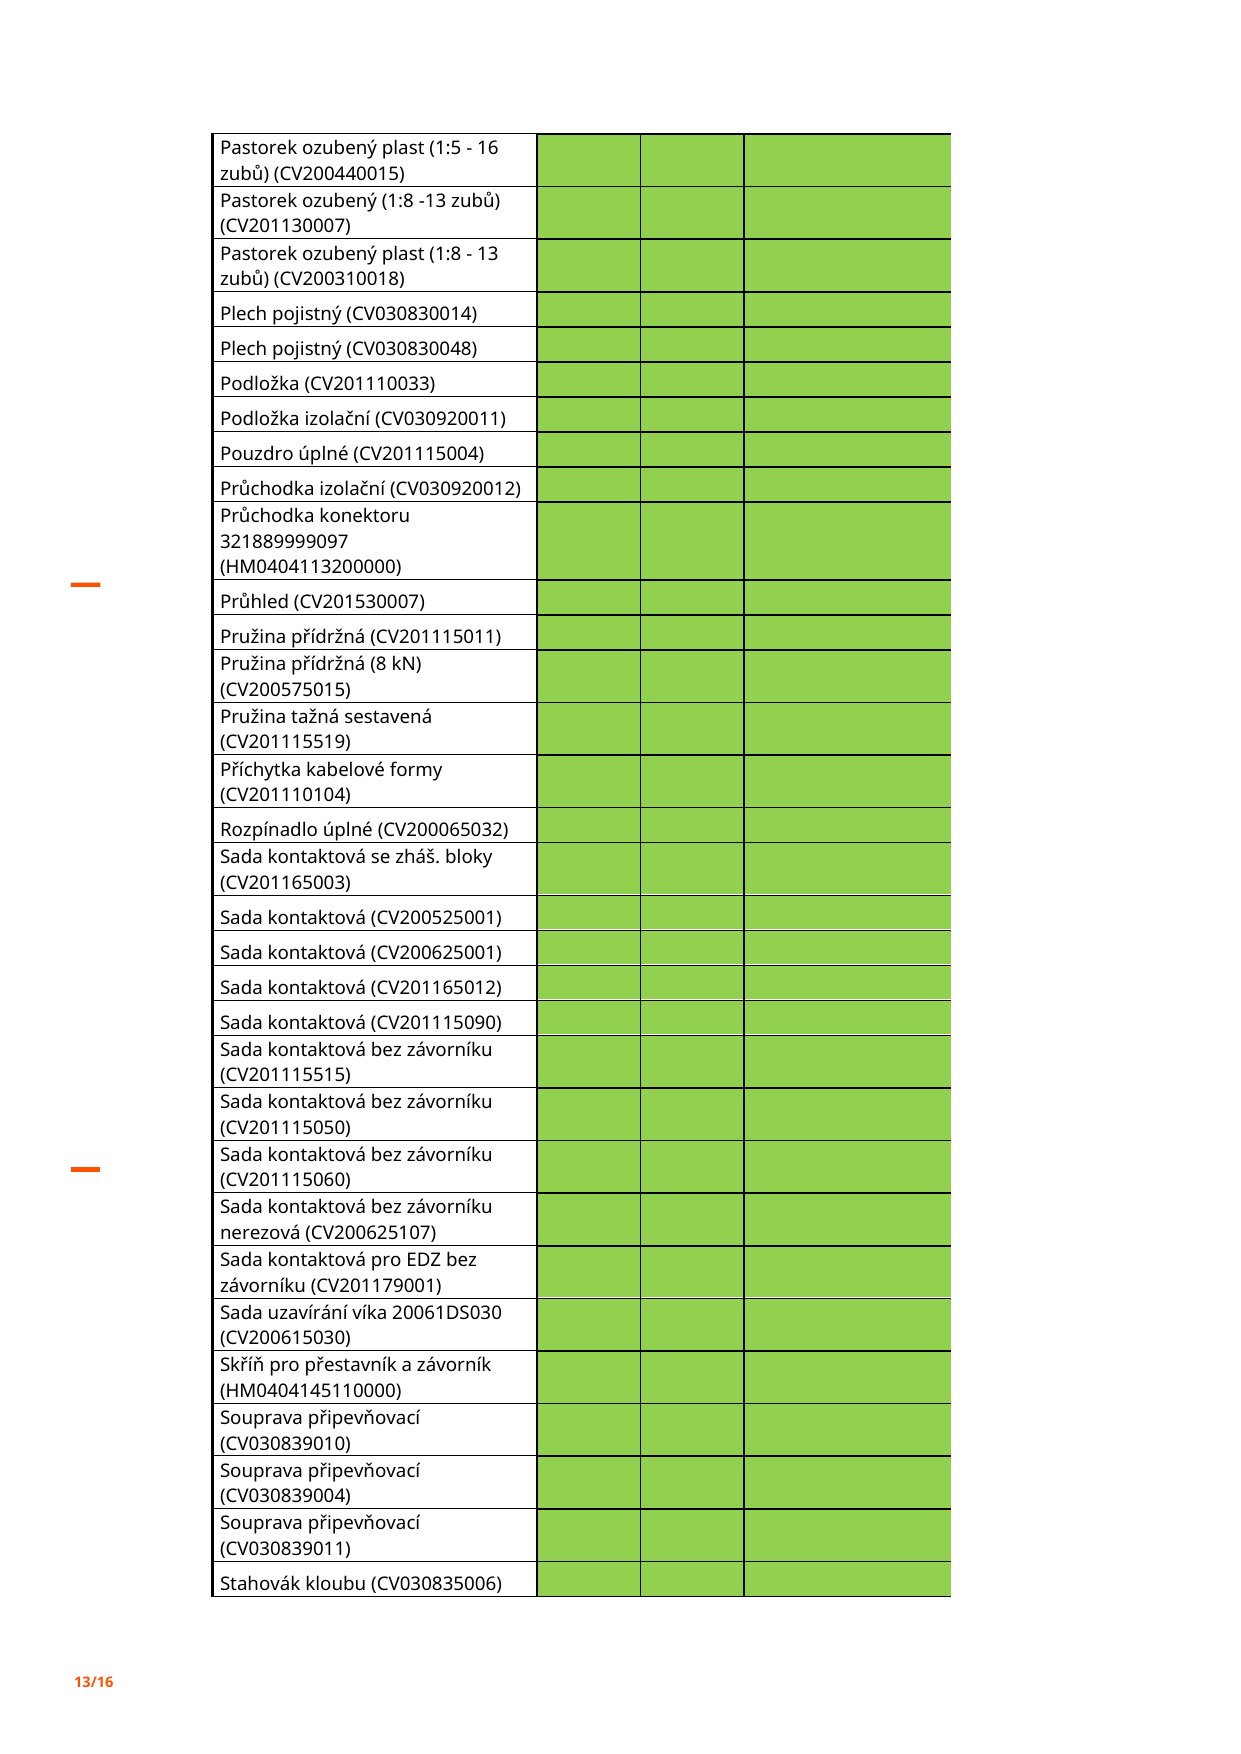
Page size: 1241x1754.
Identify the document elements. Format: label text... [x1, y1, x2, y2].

table_cell [641, 808, 743, 842]
table_cell [641, 843, 743, 894]
table_cell Pastorek ozubený (1:8 -13 zubů) (CV201130007) [214, 187, 536, 238]
table_cell [641, 1457, 743, 1508]
table_cell Průchodka izolační (CV030920012) [214, 467, 536, 501]
table_cell Plech pojistný (CV030830048) [214, 327, 536, 361]
table_cell [745, 1457, 951, 1508]
table_cell [538, 808, 640, 842]
table_cell [641, 293, 743, 326]
table_cell [641, 1352, 743, 1403]
table_cell [538, 1562, 640, 1596]
table_cell [745, 240, 951, 291]
table_cell Sada kontaktová bez závorníku nerezová (CV200625107) [214, 1193, 536, 1245]
table_cell Sada kontaktová pro EDZ bez závorníku (CV201179001) [214, 1246, 536, 1297]
table_cell [745, 1036, 951, 1087]
table_cell Pouzdro úplné (CV201115004) [214, 432, 536, 466]
table_cell [538, 293, 640, 326]
table_cell [538, 328, 640, 361]
table_cell [641, 1510, 743, 1561]
table_cell [641, 433, 743, 466]
table_cell [745, 503, 951, 579]
table_cell [538, 1510, 640, 1561]
table_cell [538, 651, 640, 702]
table_cell [538, 1001, 640, 1034]
table_cell [745, 808, 951, 842]
table_cell Sada kontaktová (CV200625001) [214, 931, 536, 964]
table_cell [538, 503, 640, 579]
table_cell [641, 468, 743, 501]
table_cell [745, 293, 951, 326]
table_cell [745, 1510, 951, 1561]
table_cell [641, 363, 743, 396]
table_cell Pastorek ozubený plast (1:8 - 13 zubů) (CV200310018) [214, 239, 536, 291]
table_cell [745, 398, 951, 431]
table_cell [745, 328, 951, 361]
table_cell [538, 756, 640, 807]
table_cell [745, 1299, 951, 1350]
table_cell [745, 1141, 951, 1192]
table_cell Rozpínadlo úplné (CV200065032) [214, 808, 536, 842]
table_cell [641, 1562, 743, 1596]
table_cell [641, 1247, 743, 1297]
table_cell Plech pojistný (CV030830014) [214, 292, 536, 326]
table_cell [641, 931, 743, 964]
table_cell [538, 1247, 640, 1297]
table_cell [538, 843, 640, 894]
table_cell Sada kontaktová (CV200525001) [214, 896, 536, 929]
table_cell [641, 1001, 743, 1034]
table_cell [641, 135, 743, 186]
table_cell [745, 651, 951, 702]
table_cell Souprava připevňovací (CV030839004) [214, 1456, 536, 1508]
table_cell [641, 756, 743, 807]
table_cell [641, 651, 743, 702]
table_cell Skříň pro přestavník a závorník (HM0404145110000) [214, 1351, 536, 1403]
table_cell [745, 896, 951, 929]
table_cell [538, 1194, 640, 1245]
table_cell [641, 1141, 743, 1192]
table_cell [745, 1247, 951, 1297]
table_cell [641, 581, 743, 614]
table_cell [641, 1404, 743, 1455]
table_cell [538, 187, 640, 238]
table_cell [538, 1404, 640, 1455]
table_cell [745, 1404, 951, 1455]
table_cell [538, 363, 640, 396]
table_cell [745, 616, 951, 649]
table_cell Sada kontaktová se zháš. bloky (CV201165003) [214, 843, 536, 894]
table_cell Sada uzavírání víka 20061DS030 (CV200615030) [214, 1299, 536, 1350]
table_cell [745, 363, 951, 396]
table_cell [538, 1089, 640, 1140]
table_cell [538, 581, 640, 614]
table_cell [538, 896, 640, 929]
table_cell [641, 1089, 743, 1140]
table_cell Pružina tažná sestavená (CV201115519) [214, 703, 536, 754]
table_cell [538, 433, 640, 466]
table_cell Průchodka konektoru 321889999097 (HM0404113200000) [214, 502, 536, 579]
table_cell [641, 503, 743, 579]
table_cell [641, 187, 743, 238]
table_cell Podložka izolační (CV030920011) [214, 397, 536, 431]
table_cell [538, 1299, 640, 1350]
table_cell [745, 931, 951, 964]
table_cell [745, 1001, 951, 1034]
table_cell [538, 703, 640, 754]
table_cell [745, 468, 951, 501]
table_cell [745, 703, 951, 754]
table_cell [745, 1194, 951, 1245]
table_cell [745, 756, 951, 807]
table_cell [641, 398, 743, 431]
table_cell [538, 398, 640, 431]
table_cell [641, 240, 743, 291]
table_cell [538, 966, 640, 999]
table_cell Sada kontaktová bez závorníku (CV201115050) [214, 1088, 536, 1140]
table_cell [745, 187, 951, 238]
table_cell Průhled (CV201530007) [214, 580, 536, 614]
table_cell [745, 1089, 951, 1140]
table_cell [538, 1036, 640, 1087]
table_cell Sada kontaktová (CV201115090) [214, 1001, 536, 1034]
table_cell [641, 896, 743, 929]
table_cell [641, 1036, 743, 1087]
table_cell [745, 135, 951, 186]
table_cell [745, 966, 951, 999]
table_cell [641, 616, 743, 649]
table_cell Sada kontaktová (CV201165012) [214, 966, 536, 999]
table_cell Souprava připevňovací (CV030839010) [214, 1404, 536, 1455]
table_cell [641, 966, 743, 999]
table_cell [538, 1457, 640, 1508]
table_cell Sada kontaktová bez závorníku (CV201115515) [214, 1036, 536, 1087]
table_cell [538, 1141, 640, 1192]
table_cell Pružina přídržná (CV201115011) [214, 615, 536, 649]
table_cell Sada kontaktová bez závorníku (CV201115060) [214, 1141, 536, 1192]
table_cell Příchytka kabelové formy (CV201110104) [214, 755, 536, 807]
table_cell Stahovák kloubu (CV030835006) [214, 1562, 536, 1596]
table_cell Podložka (CV201110033) [214, 362, 536, 396]
table_cell [745, 1562, 951, 1596]
table_cell [538, 931, 640, 964]
table_cell Pastorek ozubený plast (1:5 - 16 zubů) (CV200440015) [214, 134, 536, 186]
table_cell [538, 240, 640, 291]
table_cell [641, 1194, 743, 1245]
table_cell [745, 433, 951, 466]
table_cell [745, 1352, 951, 1403]
table_cell [538, 616, 640, 649]
table_cell [745, 843, 951, 894]
table_cell Souprava připevňovací (CV030839011) [214, 1509, 536, 1561]
table_cell [538, 135, 640, 186]
table_cell [538, 468, 640, 501]
table_cell [641, 703, 743, 754]
table_cell Pružina přídržná (8 kN) (CV200575015) [214, 650, 536, 702]
table_cell [538, 1352, 640, 1403]
table_cell [641, 328, 743, 361]
table_cell [641, 1299, 743, 1350]
table_cell [745, 581, 951, 614]
